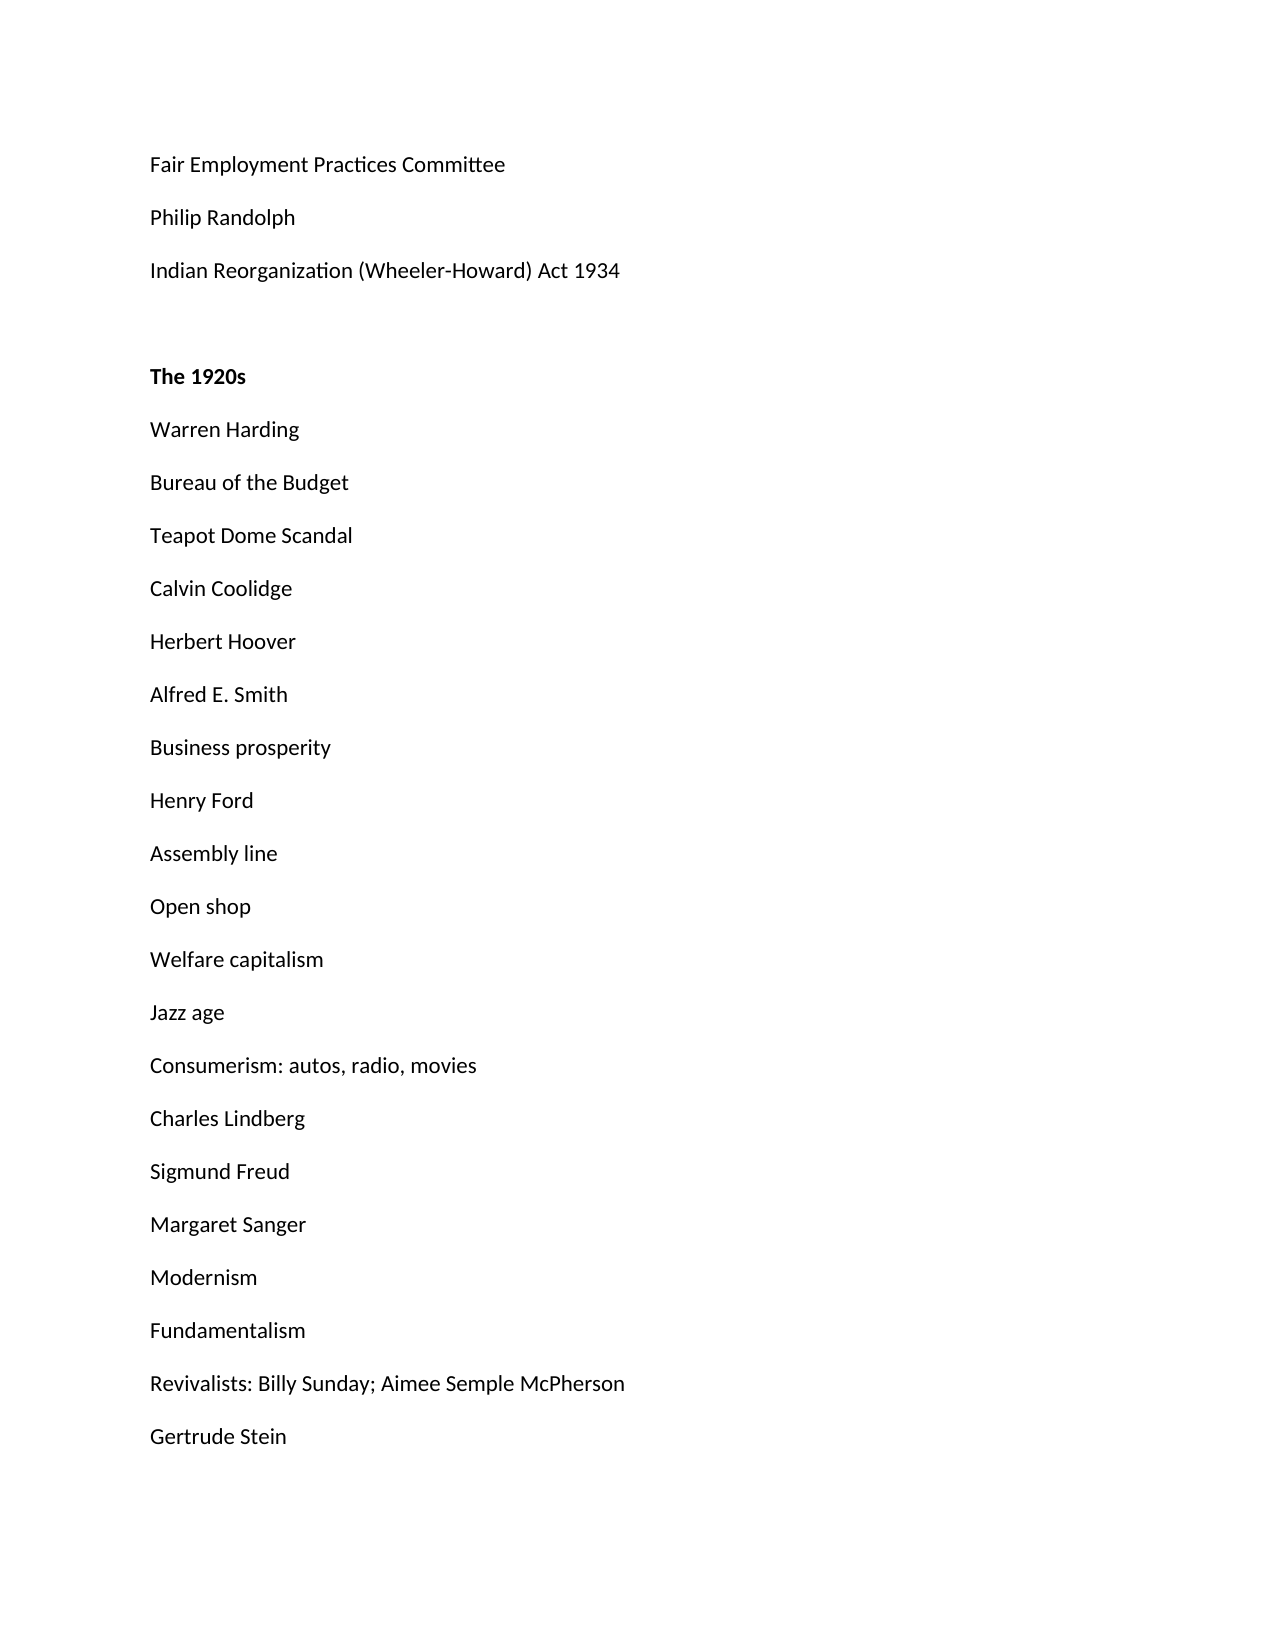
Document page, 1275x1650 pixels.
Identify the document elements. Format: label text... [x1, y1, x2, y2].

text Consumerism: autos, radio, movies [150, 1051, 1125, 1079]
text Revivalists: Billy Sunday; Aimee Semple McPherson [150, 1369, 1125, 1397]
text Philip Randolph [150, 203, 1125, 231]
text Herbert Hoover [150, 627, 1125, 655]
text Open shop [150, 892, 1125, 920]
text Warren Harding [150, 415, 1125, 443]
text The 1920s [150, 362, 1125, 390]
text Fundamentalism [150, 1316, 1125, 1344]
text Indian Reorganization (Wheeler-Howard) Act 1934 [150, 256, 1125, 284]
text Sigmund Freud [150, 1157, 1125, 1185]
text Business prosperity [150, 733, 1125, 761]
text Modernism [150, 1263, 1125, 1291]
text Assembly line [150, 839, 1125, 867]
text Fair Employment Practices Committee [150, 150, 1125, 178]
text Gertrude Stein [150, 1422, 1125, 1451]
text Margaret Sanger [150, 1210, 1125, 1238]
text Jazz age [150, 998, 1125, 1026]
text Henry Ford [150, 786, 1125, 814]
text Welfare capitalism [150, 945, 1125, 973]
text Bureau of the Budget [150, 468, 1125, 496]
text Teapot Dome Scandal [150, 521, 1125, 549]
text Charles Lindberg [150, 1104, 1125, 1132]
text Alfred E. Smith [150, 680, 1125, 708]
text Calvin Coolidge [150, 574, 1125, 602]
